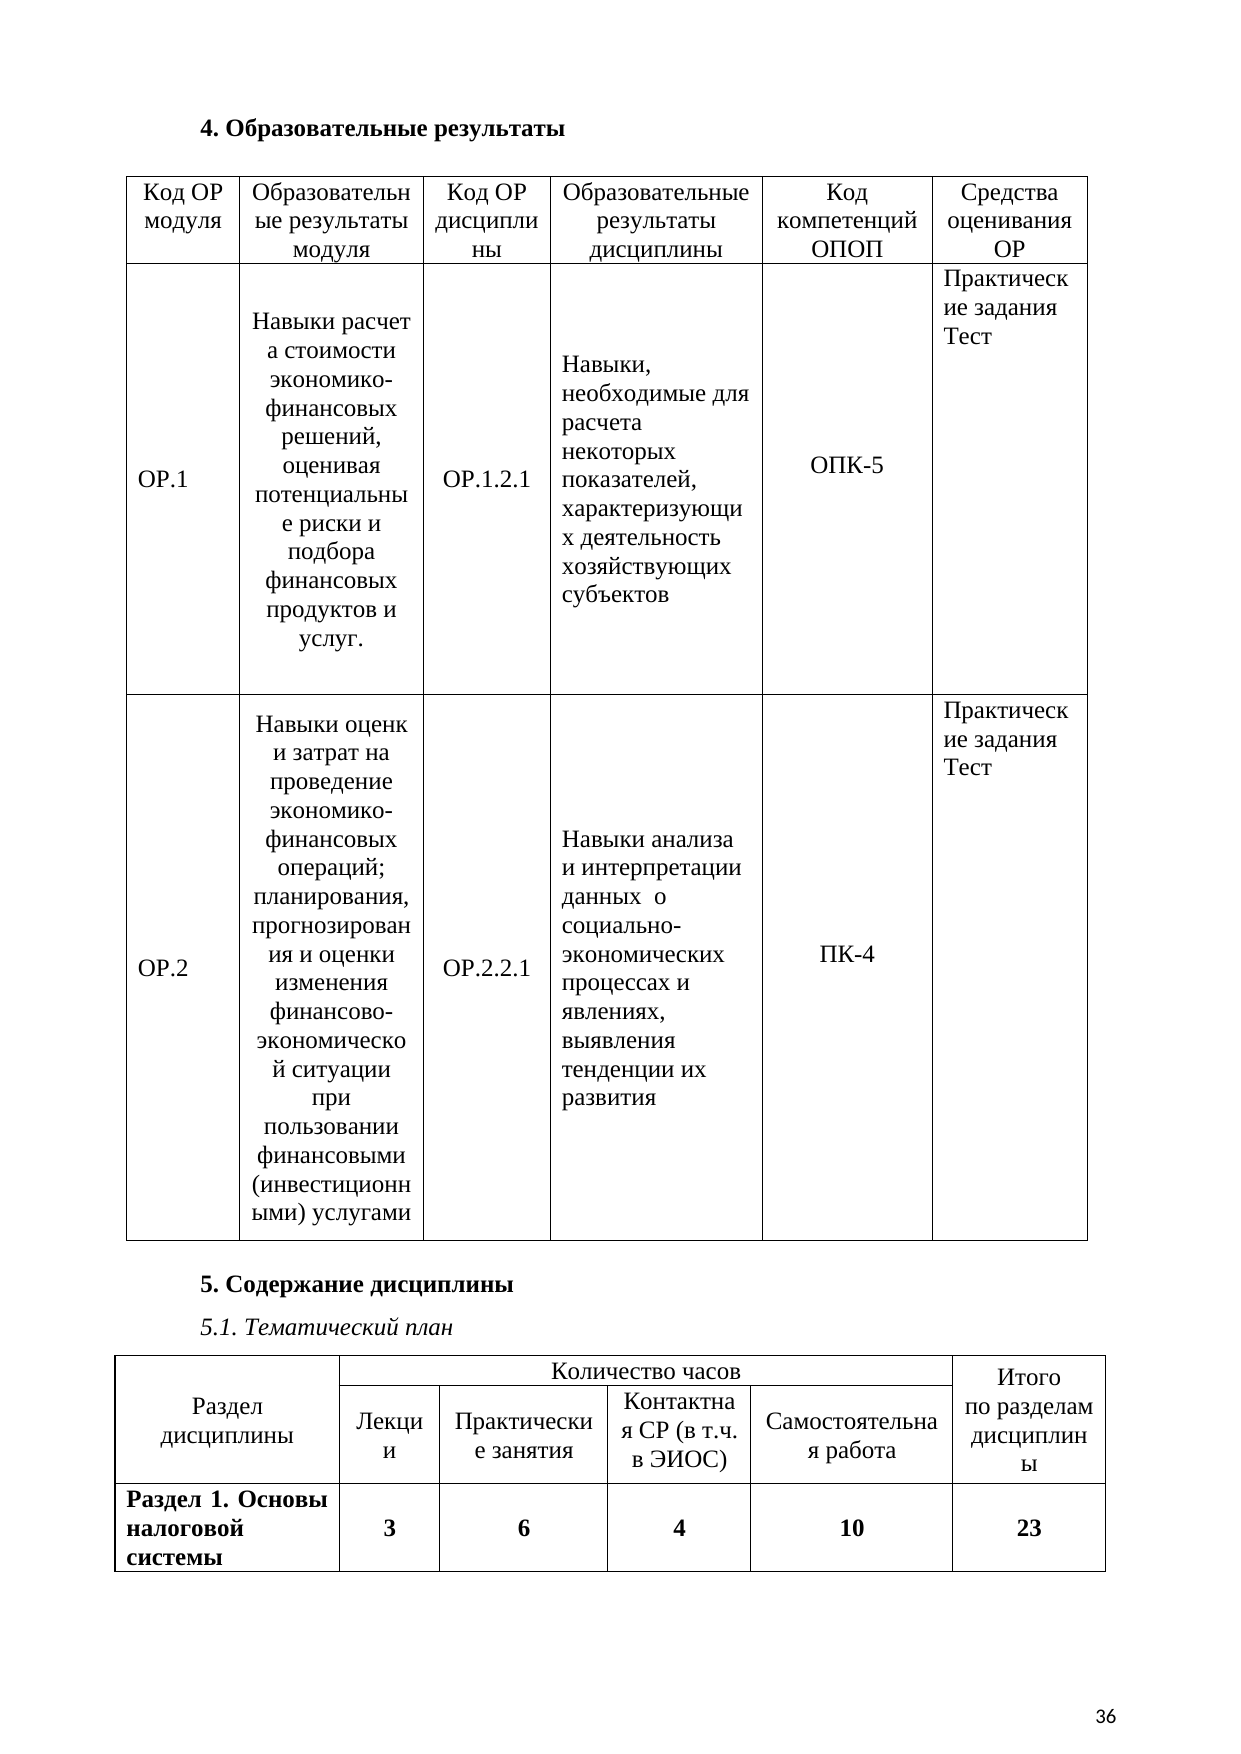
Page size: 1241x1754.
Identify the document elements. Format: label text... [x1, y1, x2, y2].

table_cell Навыки, необходимые для расчета некоторых показателей, характеризующих деятельность хозяйствующих субъектов [551, 264, 762, 694]
table_header Итого по разделам дисциплины [953, 1356, 1105, 1483]
table_cell Навыки анализа и интерпретации данных о социально-экономических процессах и явлениях, выявления тенденции их развития [551, 695, 762, 1240]
table_cell ОР.2 [127, 695, 239, 1240]
table_cell 23 [953, 1484, 1105, 1571]
table_header Количество часов [340, 1356, 952, 1385]
table_cell Навыки оценки затрат на проведение экономико-финансовых операций; планирования, прогнозирования и оценки изменения финансово-экономической ситуации при пользовании финансовыми (инвестиционными) услугами [240, 695, 423, 1240]
table_cell ОПК-5 [763, 264, 932, 694]
table_cell Навыки расчета стоимости экономико-финансовых решений, оценивая потенциальные риски и подбора финансовых продуктов и услуг. [240, 264, 423, 694]
table_cell ПК-4 [763, 695, 932, 1240]
table_cell ОР.2.2.1 [424, 695, 550, 1240]
table_header Код компетенций ОПОП [763, 177, 932, 263]
table_header Образовательные результаты модуля [240, 177, 423, 263]
table_cell Практические занятия [440, 1386, 607, 1483]
table_cell ОР.1 [127, 264, 239, 694]
text 4. Образовательные результаты [126, 113, 1116, 142]
table_header Код ОР модуля [127, 177, 239, 263]
table_header Код ОР дисциплины [424, 177, 550, 263]
table_header Средства оценивания ОР [933, 177, 1087, 263]
table_cell 3 [340, 1484, 439, 1571]
table_cell 6 [440, 1484, 607, 1571]
table_cell Раздел 1. Основы налоговой системы [116, 1484, 339, 1571]
table_cell 4 [608, 1484, 750, 1571]
text 5. Содержание дисциплины [126, 1269, 1116, 1298]
table_header Образовательные результаты дисциплины [551, 177, 762, 263]
table_cell Практические задания Тест [933, 264, 1087, 694]
text 5.1. Тематический план [126, 1312, 1116, 1341]
table_cell Практические задания Тест [933, 695, 1087, 1240]
table_cell Контактная СР (в т.ч. в ЭИОС) [608, 1386, 750, 1483]
table_cell Самостоятельная работа [751, 1386, 952, 1483]
table_cell 10 [751, 1484, 952, 1571]
table_cell Лекции [340, 1386, 439, 1483]
table_header Раздел дисциплины [116, 1356, 339, 1483]
table_cell ОР.1.2.1 [424, 264, 550, 694]
